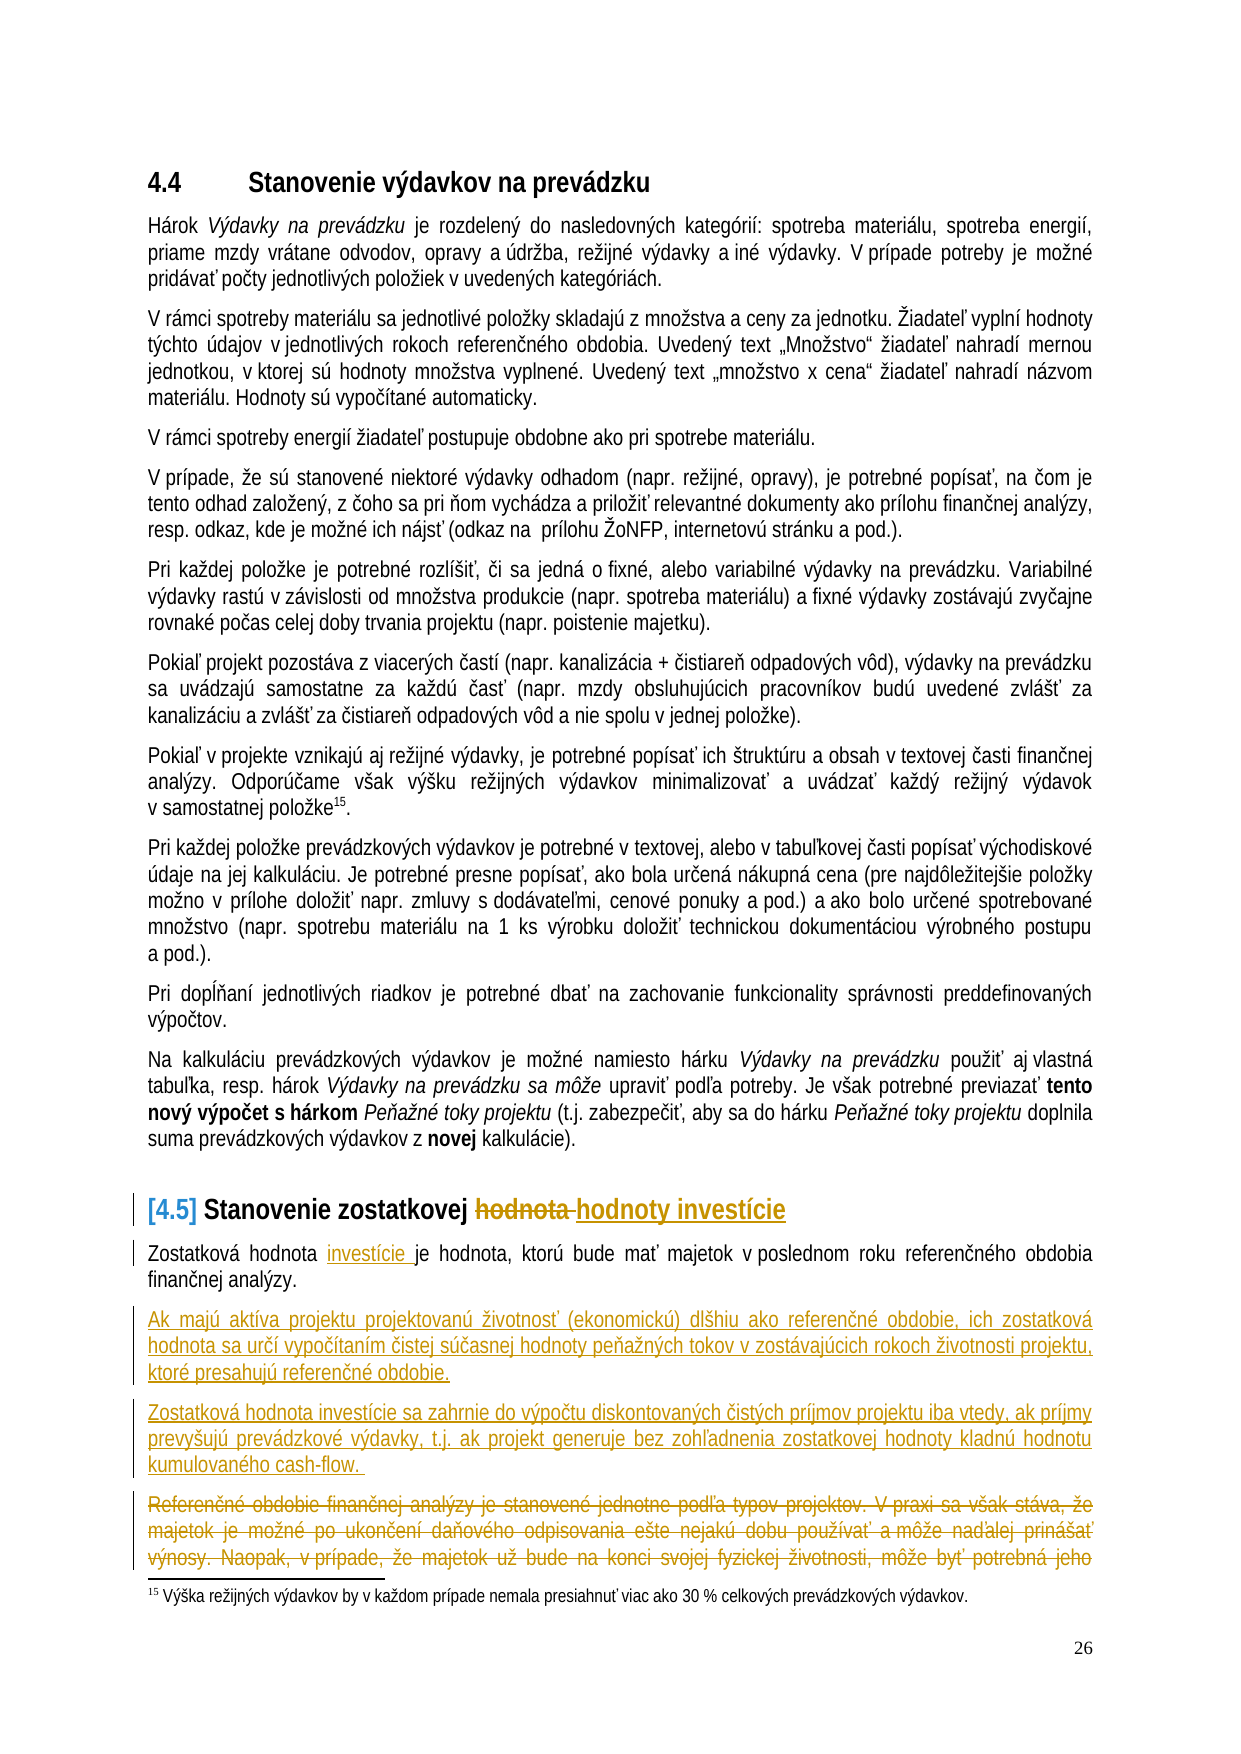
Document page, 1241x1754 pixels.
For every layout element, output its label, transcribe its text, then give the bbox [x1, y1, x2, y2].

subtitle Stanovenie výdavkov na prevádzku [148, 165, 1093, 199]
text V rámci spotreby materiálu sa jednotlivé položky skladajú z množstva a ceny za jednotku. Žiadateľ vyplní hodnoty týchto údajov v jednotlivých rokoch referenčného obdobia. Uvedený text „Množstvo“ žiadateľ nahradí mernou jednotkou, v ktorej sú hodnoty množstva vyplnené. Uvedený text „množstvo x cena“ žiadateľ nahradí názvom materiálu. Hodnoty sú vypočítané automaticky. [148, 305, 1093, 410]
text Zostatková hodnota je hodnota, ktorú bude mať majetok v poslednom roku referenčného obdobia finančnej analýzy. [148, 1240, 1093, 1292]
text Pokiaľ projekt pozostáva z viacerých častí (napr. kanalizácia + čistiareň odpadových vôd), výdavky na prevádzku sa uvádzajú samostatne za každú časť (napr. mzdy obsluhujúcich pracovníkov budú uvedené zvlášť za kanalizáciu a zvlášť za čistiareň odpadových vôd a nie spolu v jednej položke). [148, 649, 1093, 728]
text V rámci spotreby energií žiadateľ postupuje obdobne ako pri spotrebe materiálu. [148, 424, 1093, 450]
subtitle Stanovenie zostatkovej [148, 1193, 1093, 1226]
text Pokiaľ v projekte vznikajú aj režijné výdavky, je potrebné popísať ich štruktúru a obsah v textovej časti finančnej analýzy. Odporúčame však výšku režijných výdavkov minimalizovať a uvádzať každý režijný výdavok v samostatnej položke. [148, 742, 1093, 821]
text V prípade, že sú stanovené niektoré výdavky odhadom (napr. režijné, opravy), je potrebné popísať, na čom je tento odhad založený, z čoho sa pri ňom vychádza a priložiť relevantné dokumenty ako prílohu finančnej analýzy, resp. odkaz, kde je možné ich nájsť (odkaz na prílohu ŽoNFP, internetovú stránku a pod.). [148, 464, 1093, 543]
text Pri každej položke prevádzkových výdavkov je potrebné v textovej, alebo v tabuľkovej časti popísať východiskové údaje na jej kalkuláciu. Je potrebné presne popísať, ako bola určená nákupná cena (pre najdôležitejšie položky možno v prílohe doložiť napr. zmluvy s dodávateľmi, cenové ponuky a pod.) a ako bolo určené spotrebované množstvo (napr. spotrebu materiálu na 1 ks výrobku doložiť technickou dokumentáciou výrobného postupu a pod.). [148, 834, 1093, 966]
text Pri dopĺňaní jednotlivých riadkov je potrebné dbať na zachovanie funkcionality správnosti preddefinovaných výpočtov. [148, 979, 1093, 1032]
text Hárok Výdavky na prevádzku je rozdelený do nasledovných kategórií: spotreba materiálu, spotreba energií, priame mzdy vrátane odvodov, opravy a údržba, režijné výdavky a iné výdavky. V prípade potreby je možné pridávať počty jednotlivých položiek v uvedených kategóriách. [148, 212, 1093, 291]
text Pri každej položke je potrebné rozlíšiť, či sa jedná o fixné, alebo variabilné výdavky na prevádzku. Variabilné výdavky rastú v závislosti od množstva produkcie (napr. spotreba materiálu) a fixné výdavky zostávajú zvyčajne rovnaké počas celej doby trvania projektu (napr. poistenie majetku). [148, 556, 1093, 635]
text Na kalkuláciu prevádzkových výdavkov je možné namiesto hárku Výdavky na prevádzku použiť aj vlastná tabuľka, resp. hárok Výdavky na prevádzku sa môže upraviť podľa potreby. Je však potrebné previazať tento nový výpočet s hárkom Peňažné toky projektu (t.j. zabezpečiť, aby sa do hárku Peňažné toky projektu doplnila suma prevádzkových výdavkov z novej kalkulácie). [148, 1046, 1093, 1151]
